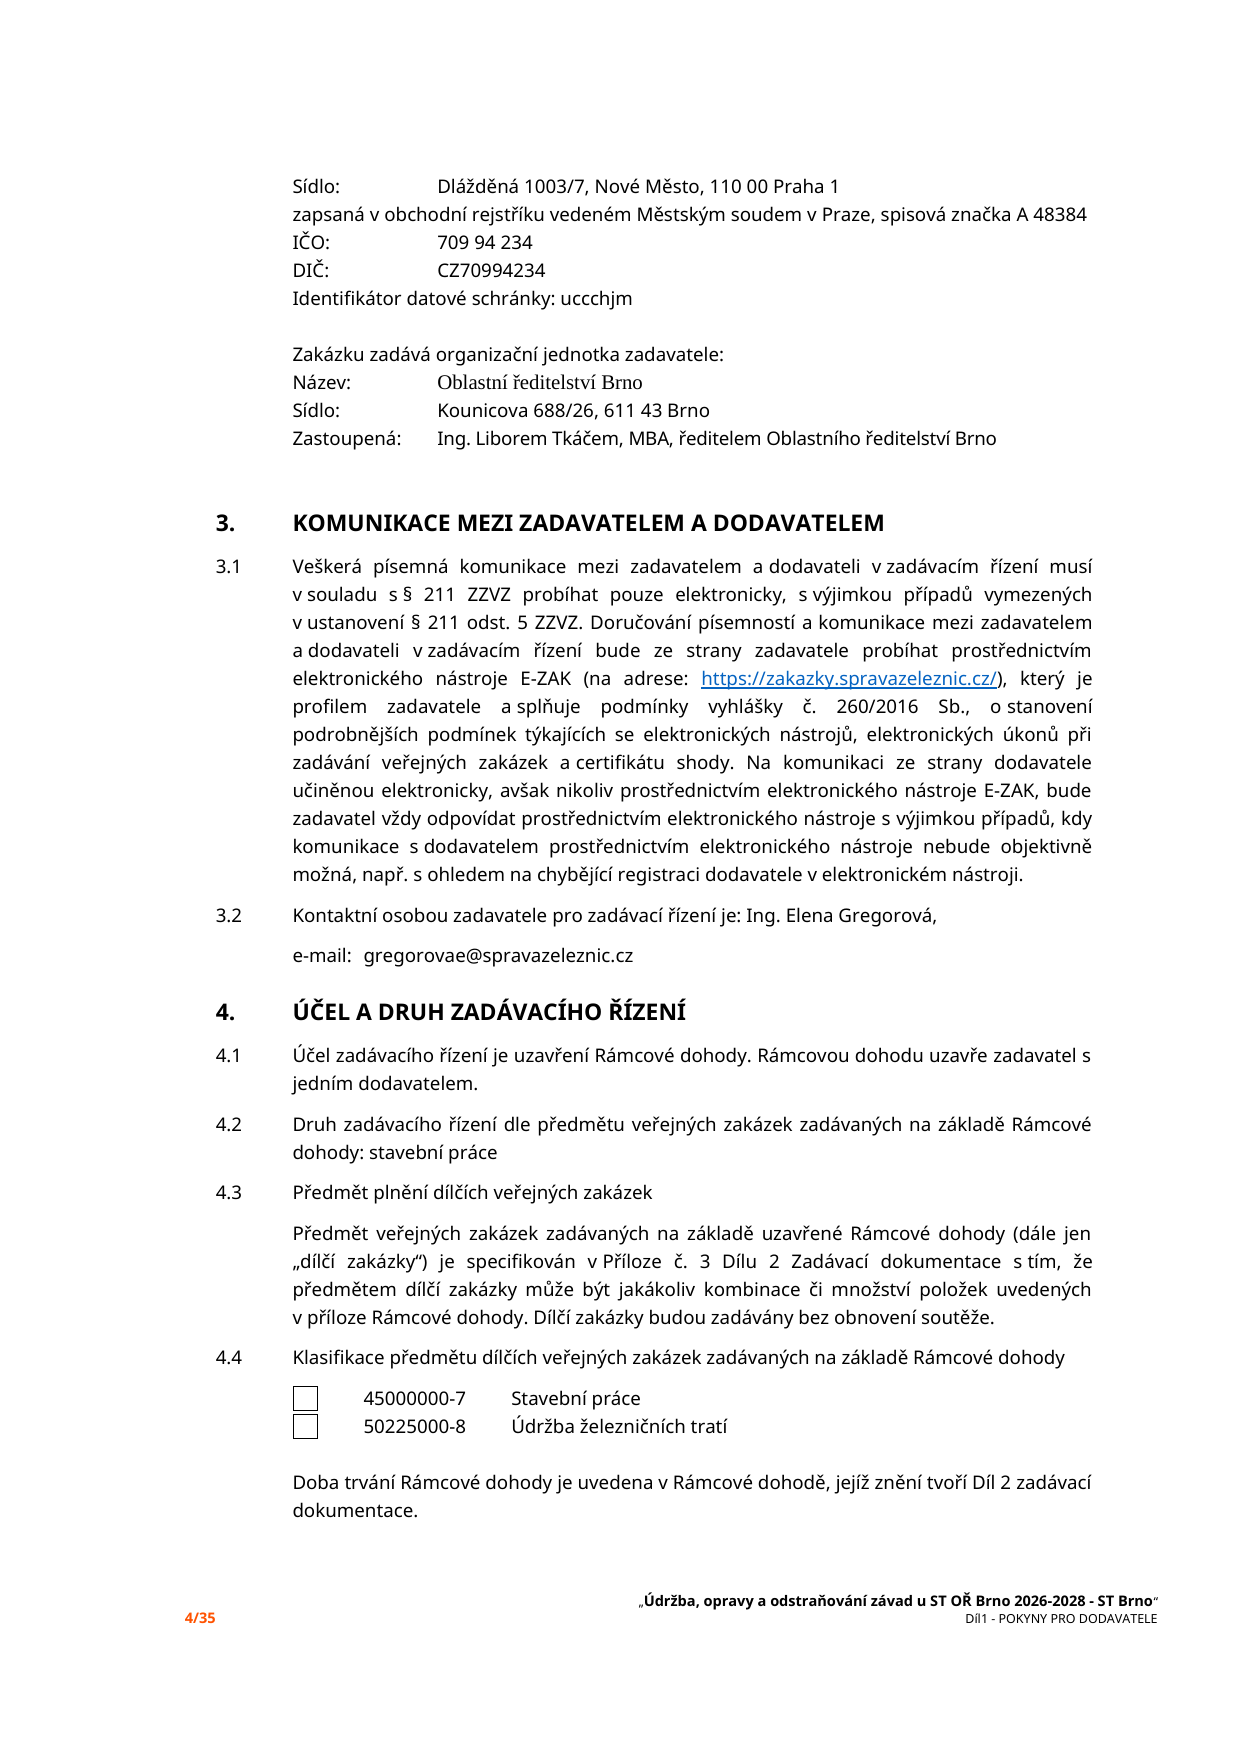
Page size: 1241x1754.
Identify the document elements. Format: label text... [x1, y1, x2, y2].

text ÚČEL A DRUH ZADÁVACÍHO ŘÍZENÍ [216, 996, 1093, 1027]
text 50225000-8 Údržba železničních tratí [292, 1413, 1093, 1439]
text Zakázku zadává organizační jednotka zadavatele: [292, 341, 1093, 367]
text Název: Oblastní ředitelství Brno [292, 369, 1093, 395]
text Klasifikace předmětu dílčích veřejných zakázek zadávaných na základě Rámcové dohody [216, 1345, 1093, 1370]
text Identifikátor datové schránky: uccchjm [292, 285, 1093, 311]
text Kontaktní osobou zadavatele pro zadávací řízení je: Ing. Elena Gregorová, [216, 902, 1093, 928]
text Předmět plnění dílčích veřejných zakázek [216, 1179, 1093, 1205]
text KOMUNIKACE MEZI ZADAVATELEM A DODAVATELEM [216, 506, 1093, 538]
text 45000000-7 Stavební práce [292, 1385, 1093, 1411]
text Druh zadávacího řízení dle předmětu veřejných zakázek zadávaných na základě Rámcové dohody: stavební práce [216, 1111, 1093, 1164]
text zapsaná v obchodní rejstříku vedeném Městským soudem v Praze, spisová značka A 48384 [292, 201, 1093, 227]
text Veškerá písemná komunikace mezi zadavatelem a dodavateli v zadávacím řízení musí v souladu s § 211 ZZVZ probíhat pouze elektronicky, s výjimkou případů vymezených v ustanovení § 211 odst. 5 ZZVZ. Doručování písemností a komunikace mezi zadavatelem a dodavateli v zadávacím řízení bude ze strany zadavatele probíhat prostřednictvím elektronického nástroje E-ZAK (na adrese: https://zakazky.spravazeleznic.cz/), který je profilem zadavatele a splňuje podmínky vyhlášky č. 260/2016 Sb., o stanovení podrobnějších podmínek týkajících se elektronických nástrojů, elektronických úkonů při zadávání veřejných zakázek a certifikátu shody. Na komunikaci ze strany dodavatele učiněnou elektronicky, avšak nikoliv prostřednictvím elektronického nástroje E-ZAK, bude zadavatel vždy odpovídat prostřednictvím elektronického nástroje s výjimkou případů, kdy komunikace s dodavatelem prostřednictvím elektronického nástroje nebude objektivně možná, např. s ohledem na chybějící registraci dodavatele v elektronickém nástroji. [216, 553, 1093, 887]
text Účel zadávacího řízení je uzavření Rámcové dohody. Rámcovou dohodu uzavře zadavatel s jedním dodavatelem. [216, 1042, 1093, 1096]
text IČO: 709 94 234 [292, 229, 1093, 255]
text DIČ: CZ70994234 [292, 257, 1093, 283]
text Zastoupená: Ing. Liborem Tkáčem, MBA, ředitelem Oblastního ředitelství Brno [292, 425, 1093, 451]
text Sídlo: Kounicova 688/26, 611 43 Brno [292, 397, 1093, 423]
list e-mail: gregorovae@spravazeleznic.cz [292, 943, 1093, 968]
text Doba trvání Rámcové dohody je uvedena v Rámcové dohodě, jejíž znění tvoří Díl 2 zadávací dokumentace. [292, 1469, 1093, 1523]
text Předmět veřejných zakázek zadávaných na základě uzavřené Rámcové dohody (dále jen „dílčí zakázky“) je specifikován v Příloze č. 3 Dílu 2 Zadávací dokumentace s tím, že předmětem dílčí zakázky může být jakákoliv kombinace či množství položek uvedených v příloze Rámcové dohody. Dílčí zakázky budou zadávány bez obnovení soutěže. [292, 1220, 1093, 1330]
text Sídlo: Dlážděná 1003/7, Nové Město, 110 00 Praha 1 [292, 173, 1093, 199]
